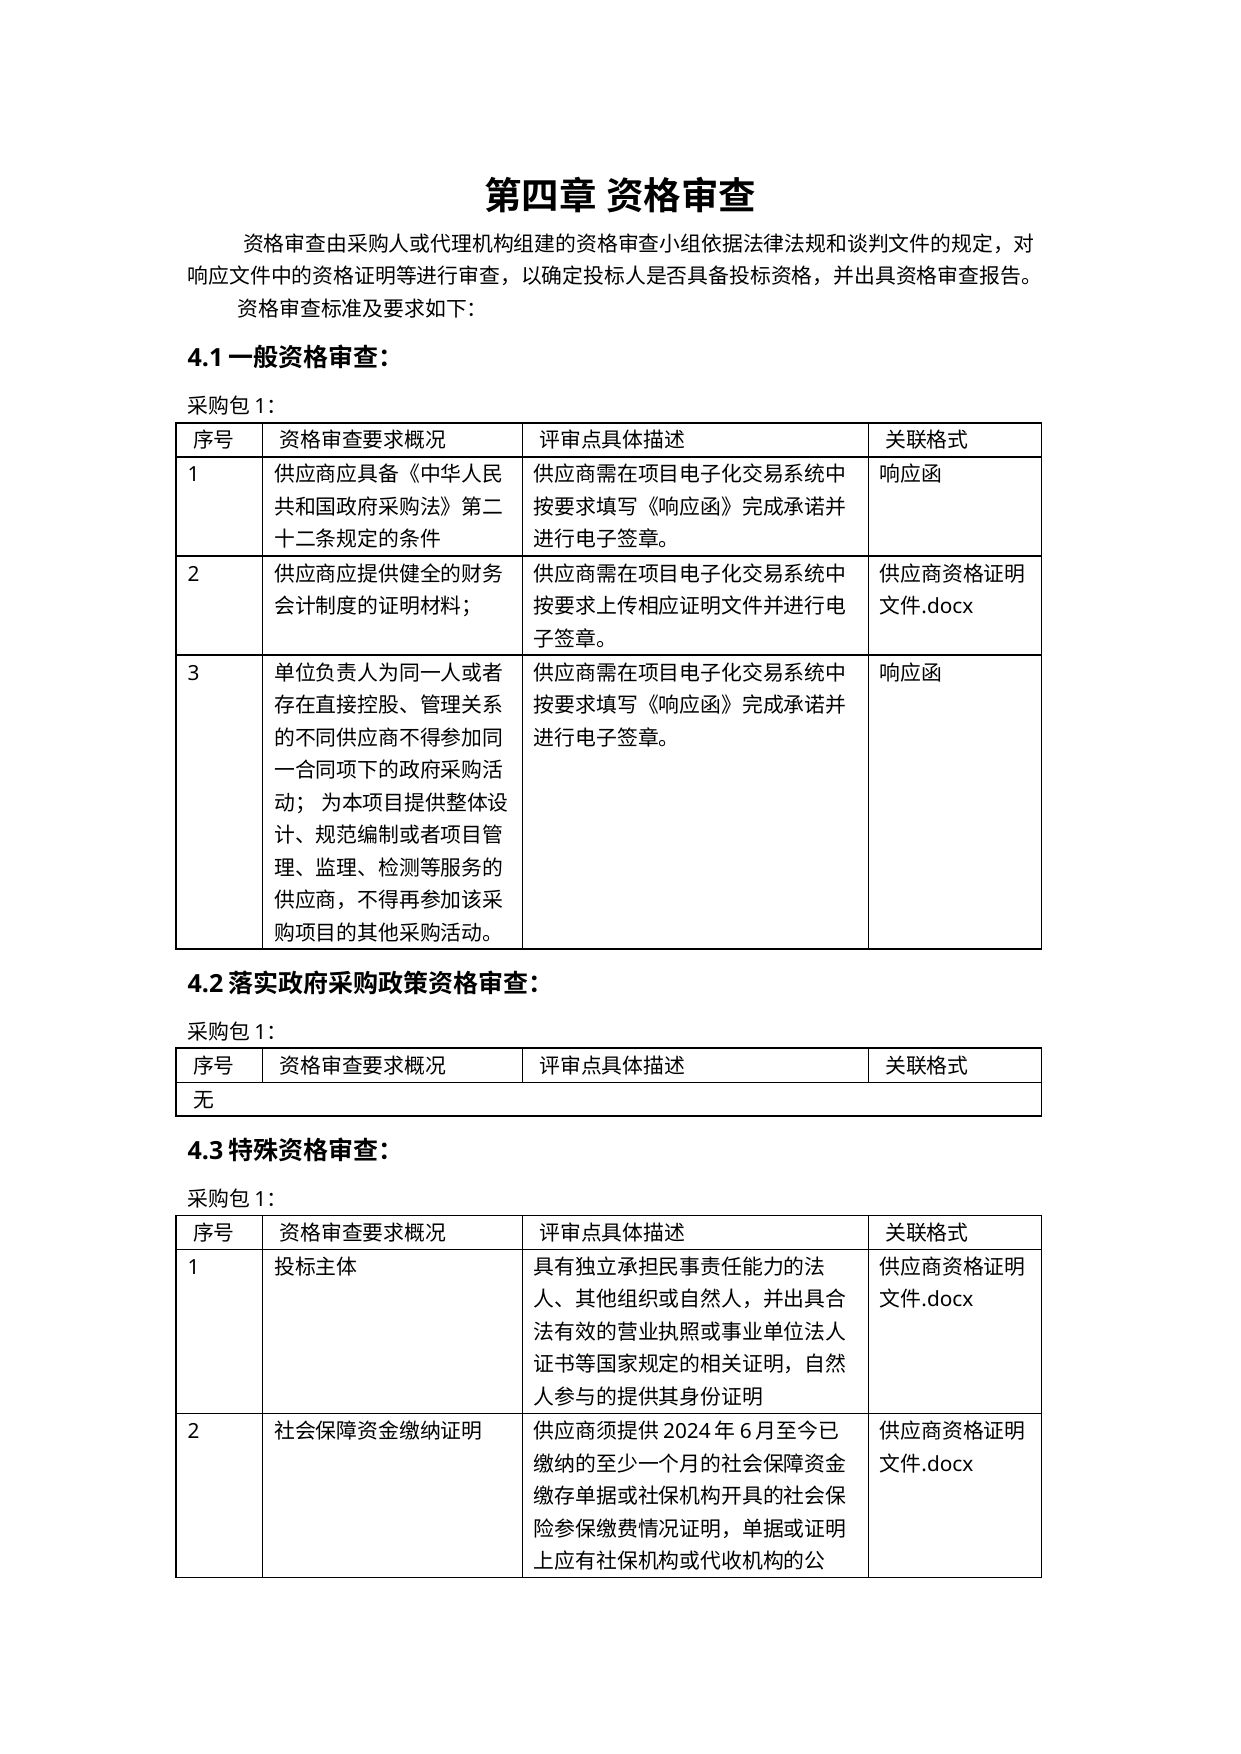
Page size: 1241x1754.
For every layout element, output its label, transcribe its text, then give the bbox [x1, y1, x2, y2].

table_cell 无 [177, 1083, 1041, 1115]
table_cell 2 [177, 557, 262, 654]
table_cell 具有独立承担民事责任能力的法人、其他组织或自然人，并出具合法有效的营业执照或事业单位法人证书等国家规定的相关证明，自然人参与的提供其身份证明 [523, 1250, 868, 1413]
table_header 评审点具体描述 [523, 1049, 868, 1081]
table_cell 社会保障资金缴纳证明 [263, 1414, 522, 1577]
table_header 资格审查要求概况 [263, 1049, 522, 1081]
table_header 评审点具体描述 [523, 424, 868, 456]
text 采购包1： [187, 389, 1053, 422]
table_cell 3 [177, 656, 262, 948]
text 4.2落实政府采购政策资格审查： [187, 950, 1053, 1015]
table_cell 供应商资格证明文件.docx [869, 1414, 1041, 1577]
table_header 关联格式 [869, 424, 1041, 456]
table_cell 1 [177, 458, 262, 555]
text 资格审查由采购人或代理机构组建的资格审查小组依据法律法规和谈判文件的规定，对响应文件中的资格证明等进行审查，以确定投标人是否具备投标资格，并出具资格审查报告。 [187, 227, 1053, 292]
table_header 序号 [177, 1049, 262, 1081]
table_cell 供应商需在项目电子化交易系统中按要求填写《响应函》完成承诺并进行电子签章。 [523, 656, 868, 948]
table_cell 供应商应具备《中华人民共和国政府采购法》第二十二条规定的条件 [263, 458, 522, 555]
table_cell 供应商资格证明文件.docx [869, 557, 1041, 654]
table_cell 供应商资格证明文件.docx [869, 1250, 1041, 1413]
table_cell 单位负责人为同一人或者存在直接控股、管理关系的不同供应商不得参加同一合同项下的政府采购活动； 为本项目提供整体设计、规范编制或者项目管理、监理、检测等服务的供应商，不得再参加该采购项目的其他采购活动。 [263, 656, 522, 948]
text 采购包1： [187, 1182, 1053, 1214]
table_cell 供应商应提供健全的财务会计制度的证明材料； [263, 557, 522, 654]
table_cell 响应函 [869, 458, 1041, 555]
text 4.3特殊资格审查： [187, 1117, 1053, 1182]
table_header 资格审查要求概况 [263, 1216, 522, 1248]
table_header 关联格式 [869, 1049, 1041, 1081]
table_cell 投标主体 [263, 1250, 522, 1413]
table_cell 2 [177, 1414, 262, 1577]
table_cell 响应函 [869, 656, 1041, 948]
table_header 关联格式 [869, 1216, 1041, 1248]
text 资格审查标准及要求如下： [187, 292, 1053, 324]
table_cell 1 [177, 1250, 262, 1413]
text 第四章 资格审查 [187, 162, 1053, 227]
table_header 序号 [177, 424, 262, 456]
text 采购包1： [187, 1015, 1053, 1047]
table_header 序号 [177, 1216, 262, 1248]
table_header 评审点具体描述 [523, 1216, 868, 1248]
table_cell 供应商需在项目电子化交易系统中按要求上传相应证明文件并进行电子签章。 [523, 557, 868, 654]
text 4.1一般资格审查： [187, 324, 1053, 389]
table_cell 供应商需在项目电子化交易系统中按要求填写《响应函》完成承诺并进行电子签章。 [523, 458, 868, 555]
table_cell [523, 1414, 868, 1577]
table_header 资格审查要求概况 [263, 424, 522, 456]
